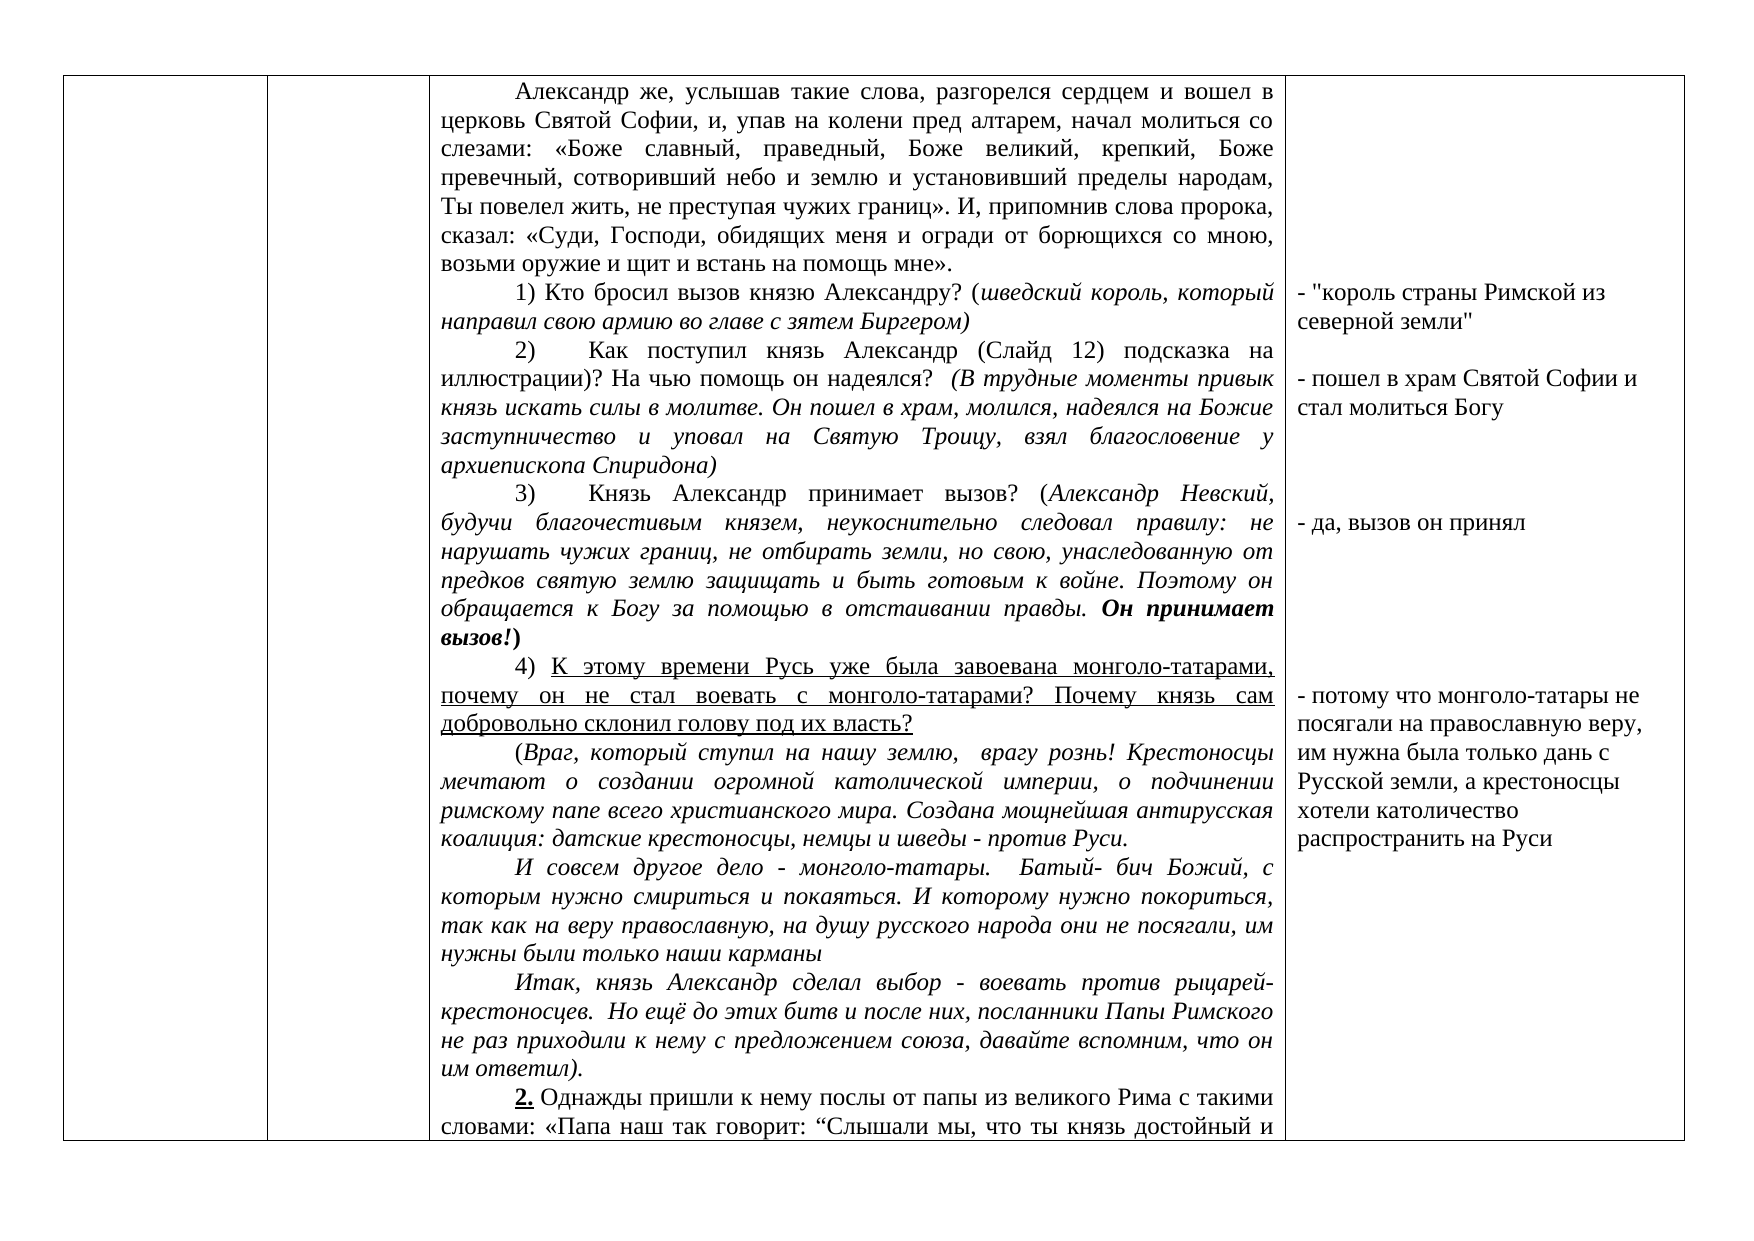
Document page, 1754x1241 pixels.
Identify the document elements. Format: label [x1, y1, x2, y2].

table_cell [430, 76, 1285, 1140]
table_cell [1286, 76, 1684, 1140]
table_cell [64, 76, 267, 1140]
table_cell [268, 76, 429, 1140]
